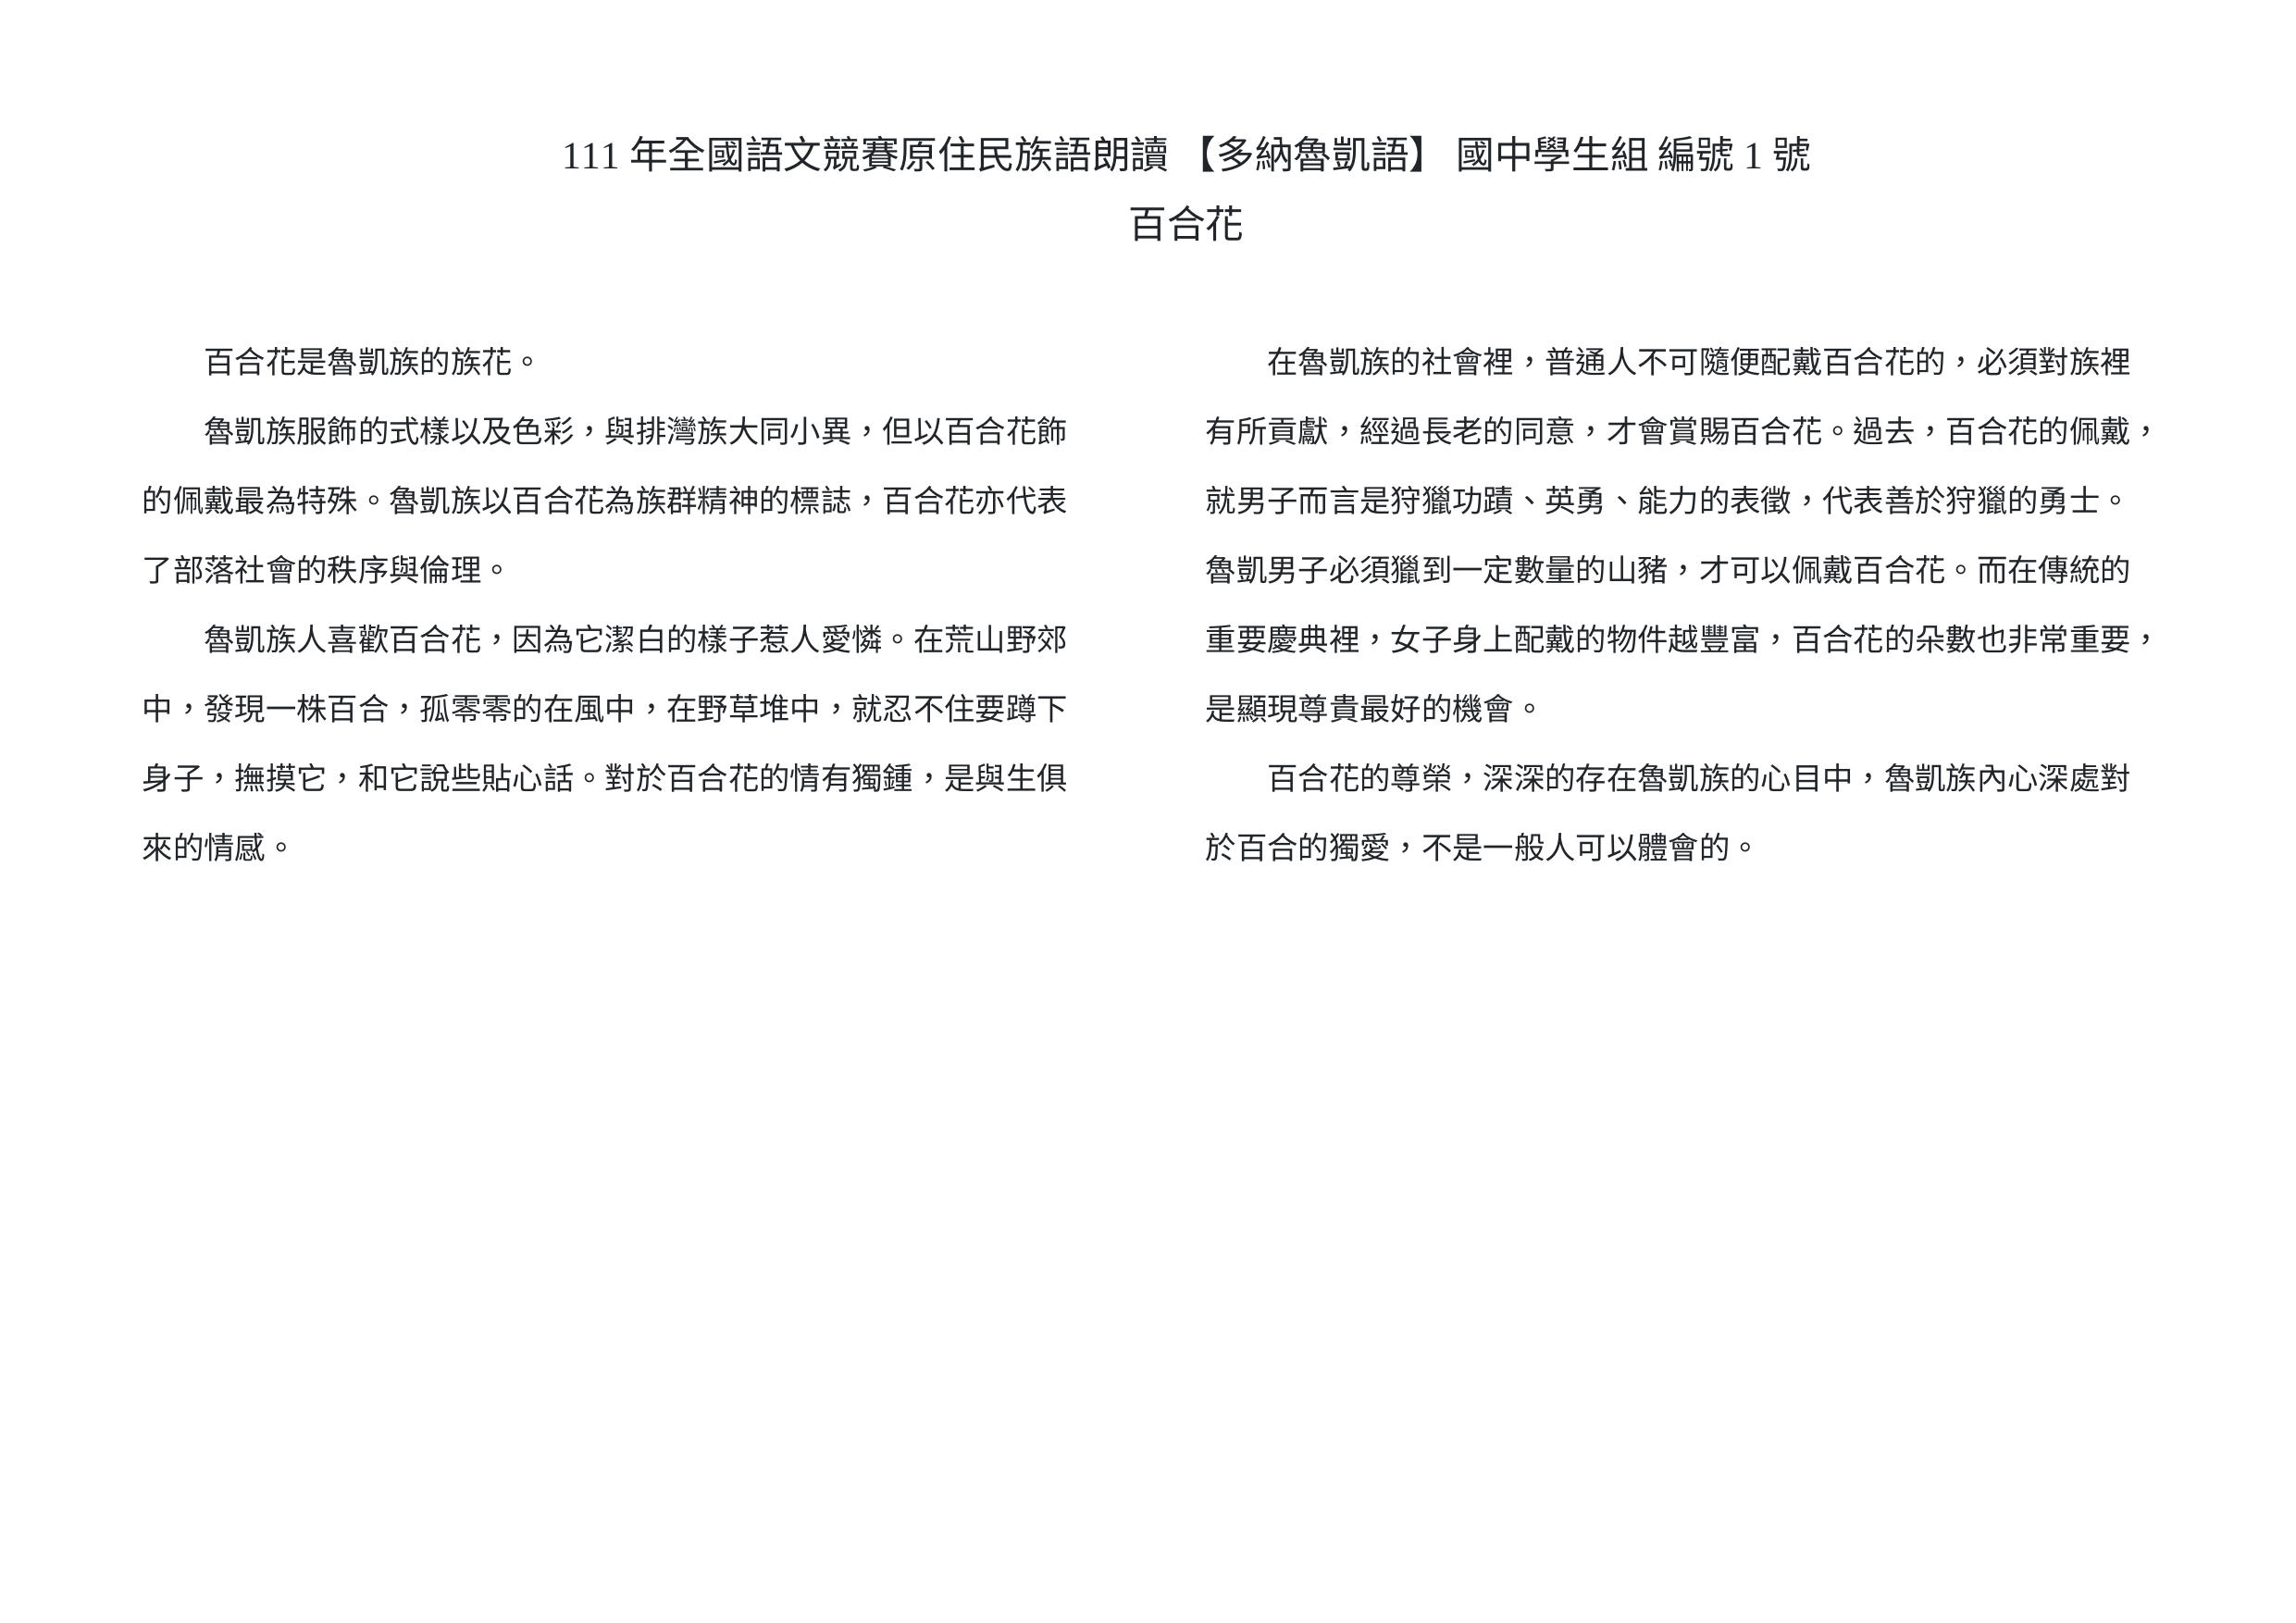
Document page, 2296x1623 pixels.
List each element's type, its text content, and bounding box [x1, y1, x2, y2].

text 百合花 [142, 187, 2153, 256]
text 百合花是魯凱族的族花。 [142, 326, 1090, 395]
text 魯凱族服飾的式樣以及色彩，與排灣族大同小異，但以百合花飾的佩戴最為特殊。魯凱族以百合花為族群精神的標誌，百合花亦代表了部落社會的秩序與倫理。 [142, 395, 1090, 603]
text 魯凱族人喜歡百合花，因為它潔白的樣子惹人愛憐。在荒山野郊中，發現一株百合，孤零零的在風中，在野草堆中，就忍不住要蹲下身子，撫摸它，和它說些貼心話。對於百合花的情有獨鍾，是與生俱來的情感。 [142, 603, 1090, 881]
text 百合花的尊榮，深深的存在魯凱族的心目中，魯凱族內心深處對於百合的獨愛，不是一般人可以體會的。 [1206, 742, 2153, 881]
text 在魯凱族的社會裡，普通人不可隨便配戴百合花的，必須對族裡有所貢獻，經過長老的同意，才會賞賜百合花。過去，百合花的佩戴，就男子而言是狩獵功蹟、英勇、能力的表徵，代表善於狩獵的勇士。魯凱男子必須獵到一定數量的山豬，才可以佩戴百合花。而在傳統的重要慶典裡，女子身上配戴的物件越豐富，百合花的朵數也非常重要，是顯現尊貴最好的機會。 [1206, 326, 2153, 742]
text 111 年全國語文競賽原住民族語朗讀 【多納魯凱語】 國中學生組 編號 1 號 [142, 118, 2153, 187]
